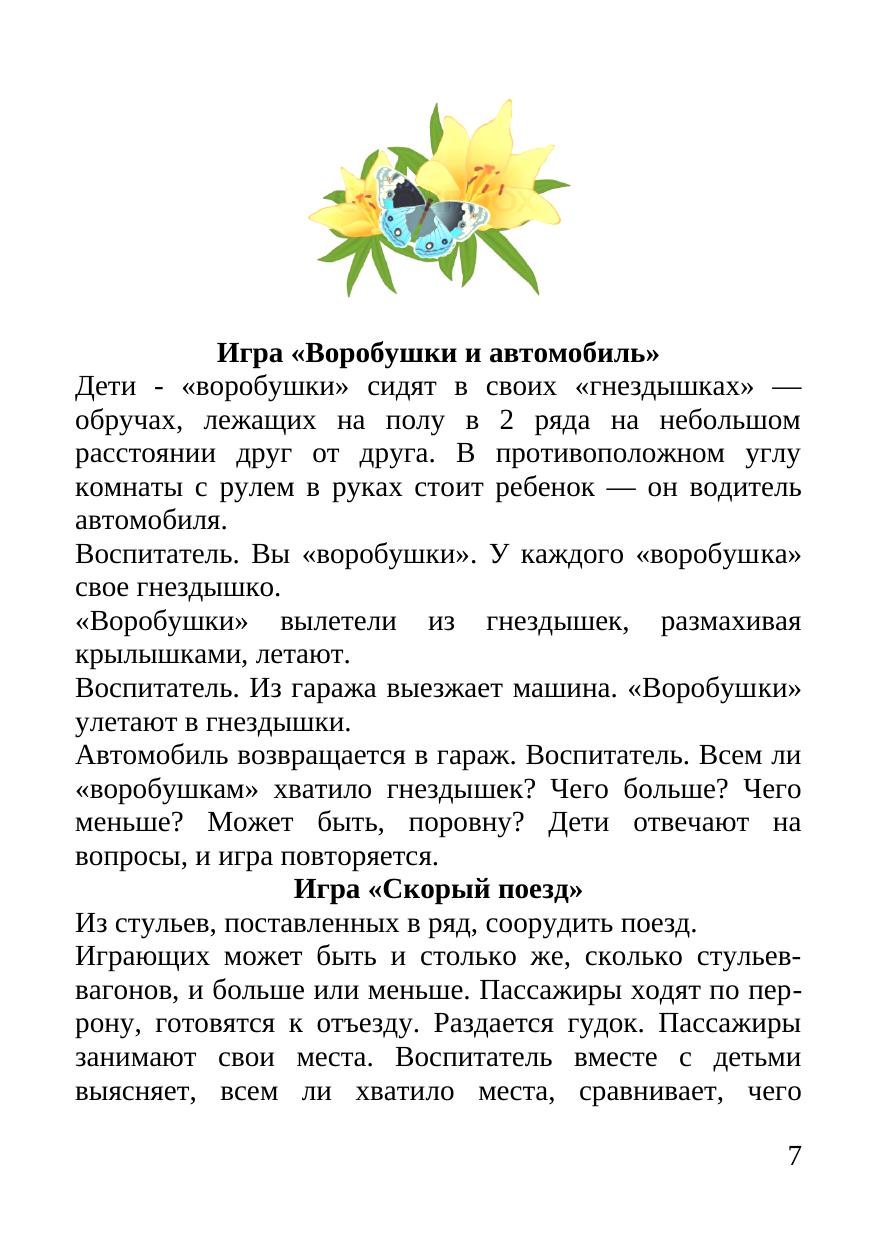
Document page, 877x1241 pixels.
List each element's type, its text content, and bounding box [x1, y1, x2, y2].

text Воспитатель. Из гаража выезжает машина. «Воробушки» улетают в гнездышки. [75, 670, 802, 737]
text Игра «Скорый поезд» [75, 871, 802, 905]
text Из стульев, поставленных в ряд, соорудить поезд. [75, 905, 802, 938]
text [75, 938, 802, 1106]
text Игра «Воробушки и автомобиль» [75, 335, 802, 368]
text «Воробушки» вылетели из гнездышек, размахивая крылышками, летают. [75, 603, 802, 670]
text Автомобиль возвращается в гараж. Воспитатель. Всем ли «воробушкам» хватило гнездышек? Чего больше? Чего меньше? Может быть, поровну? Дети отвечают на вопросы, и игра повторяется. [75, 737, 802, 871]
text Дети - «воробушки» сидят в своих «гнездышках» — обручах, лежащих на полу в 2 ряда на небольшом расстоянии друг от друга. В противоположном углу комнаты с рулем в руках стоит ребенок — он водитель автомобиля. [75, 368, 802, 536]
text Воспитатель. Вы «воробушки». У каждого «воробушка» свое гнездышко. [75, 536, 802, 603]
